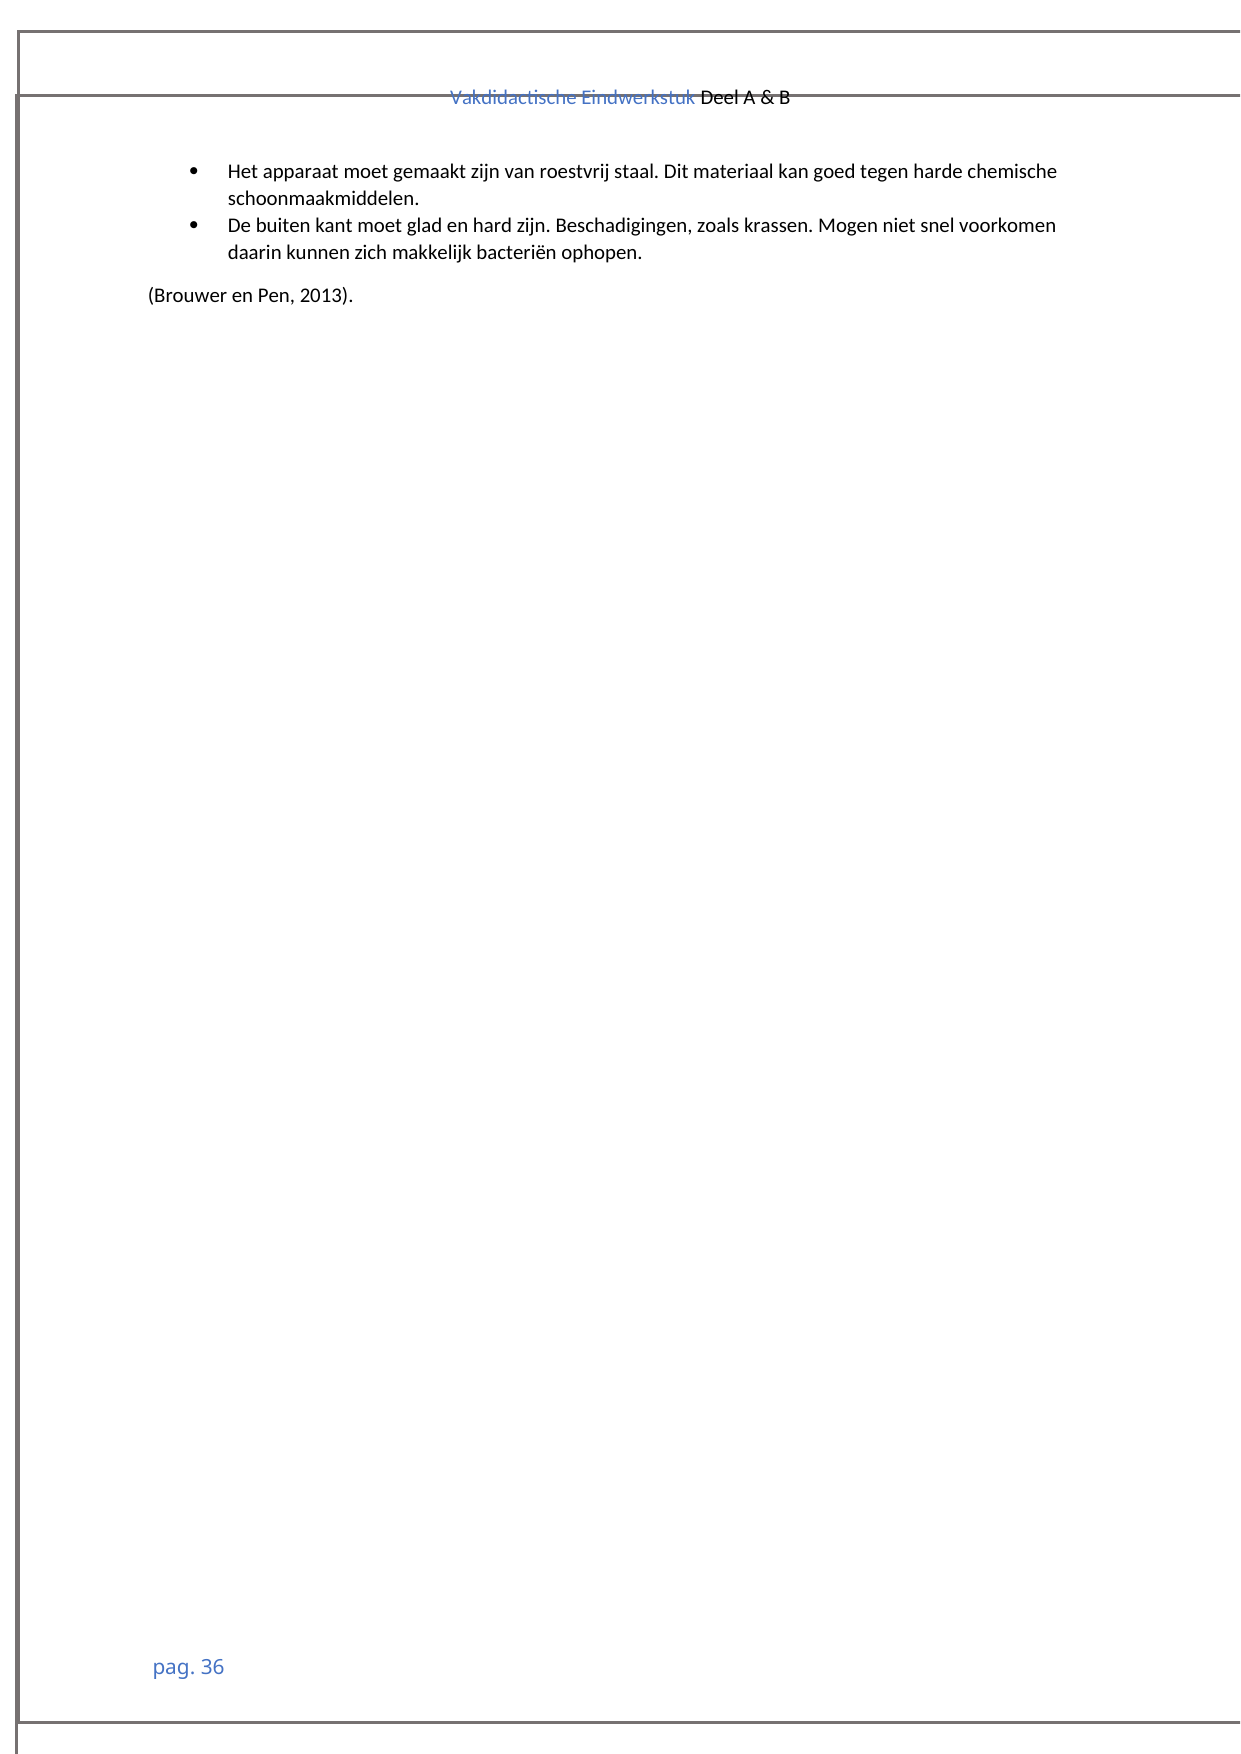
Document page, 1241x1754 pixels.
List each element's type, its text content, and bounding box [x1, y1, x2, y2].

list Het apparaat moet gemaakt zijn van roestvrij staal. Dit materiaal kan goed tegen harde chemische schoonmaakmiddelen. [190, 158, 1093, 211]
text (Brouwer en Pen, 2013). [148, 282, 1093, 308]
list De buiten kant moet glad en hard zijn. Beschadigingen, zoals krassen. Mogen niet snel voorkomen daarin kunnen zich makkelijk bacteriën ophopen. [190, 212, 1093, 264]
